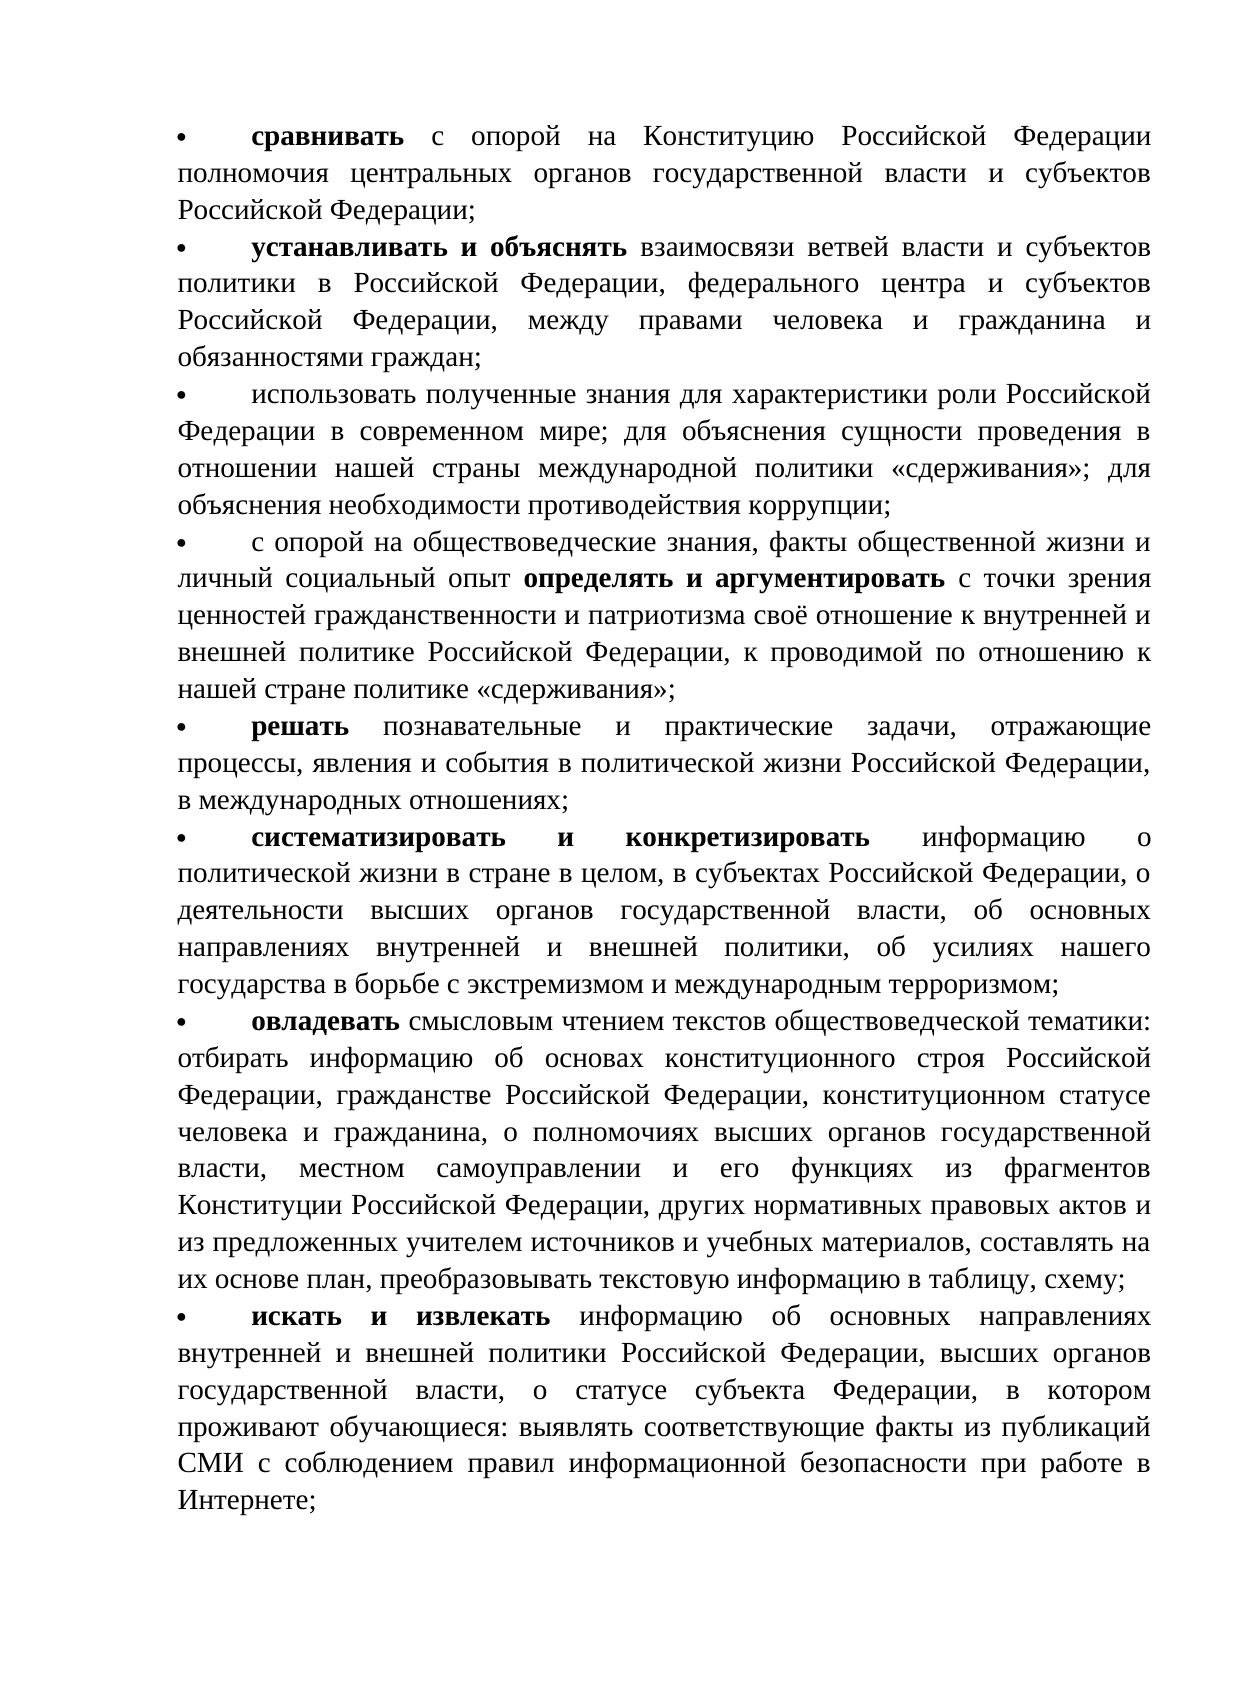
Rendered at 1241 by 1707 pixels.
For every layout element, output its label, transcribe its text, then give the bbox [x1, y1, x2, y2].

list систематизировать и конкретизировать информацию о политической жизни в стране в целом, в субъектах Российской Федерации, о деятельности высших органов государственной власти, об основных направлениях внутренней и внешней политики, об усилиях нашего государства в борьбе с экстремизмом и международным терроризмом; [177, 819, 1152, 1000]
list использовать полученные знания для характеристики роли Российской Федерации в современном мире; для объяснения сущности проведения в отношении нашей страны международной политики «сдерживания»; для объяснения необходимости противодействия коррупции; [177, 376, 1152, 520]
list с опорой на обществоведческие знания, факты общественной жизни и личный социальный опыт определять и аргументировать с точки зрения ценностей гражданственности и патриотизма своё отношение к внутренней и внешней политике Российской Федерации, к проводимой по отношению к нашей стране политике «сдерживания»; [177, 524, 1152, 705]
list сравнивать с опорой на Конституцию Российской Федерации полномочия центральных органов государственной власти и субъектов Российской Федерации; [177, 118, 1152, 225]
list овладевать смысловым чтением текстов обществоведческой тематики: отбирать информацию об основах конституционного строя Российской Федерации, гражданстве Российской Федерации, конституционном статусе человека и гражданина, о полномочиях высших органов государственной власти, местном самоуправлении и его функциях из фрагментов Конституции Российской Федерации, других нормативных правовых актов и из предложенных учителем источников и учебных материалов, составлять на их основе план, преобразовывать текстовую информацию в таблицу, схему; [177, 1003, 1152, 1295]
list устанавливать и объяснять взаимосвязи ветвей власти и субъектов политики в Российской Федерации, федерального центра и субъектов Российской Федерации, между правами человека и гражданина и обязанностями граждан; [177, 229, 1152, 373]
list решать познавательные и практические задачи, отражающие процессы, явления и события в политической жизни Российской Федерации, в международных отношениях; [177, 708, 1152, 815]
list искать и извлекать информацию об основных направлениях внутренней и внешней политики Российской Федерации, высших органов государственной власти, о статусе субъекта Федерации, в котором проживают обучающиеся: выявлять соответствующие факты из публикаций СМИ с соблюдением правил информационной безопасности при работе в Интернете; [177, 1298, 1152, 1516]
